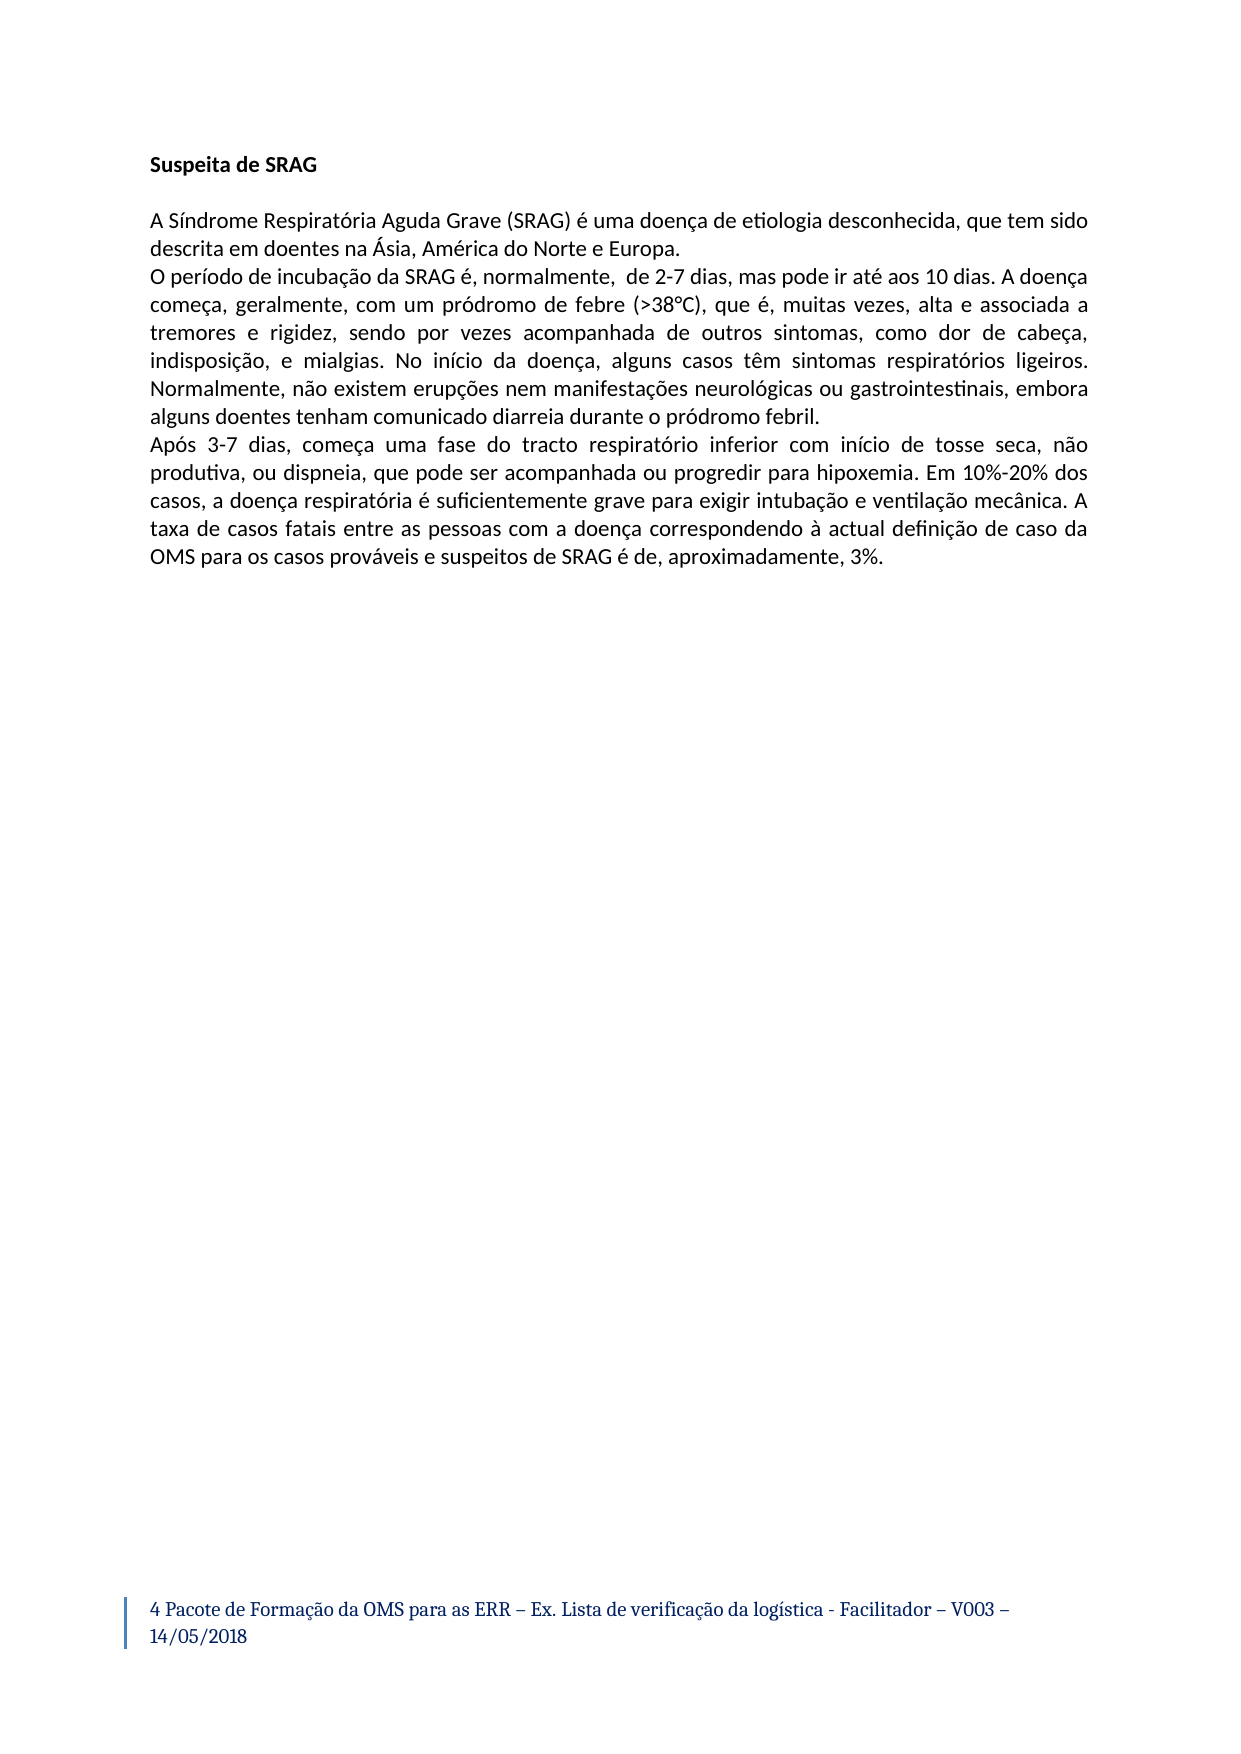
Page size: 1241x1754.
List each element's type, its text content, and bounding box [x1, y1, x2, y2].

text A Síndrome Respiratória Aguda Grave (SRAG) é uma doença de etiologia desconhecida, que tem sido descrita em doentes na Ásia, América do Norte e Europa. [150, 206, 1090, 262]
text Após 3-7 dias, começa uma fase do tracto respiratório inferior com início de tosse seca, não produtiva, ou dispneia, que pode ser acompanhada ou progredir para hipoxemia. Em 10%-20% dos casos, a doença respiratória é suficientemente grave para exigir intubação e ventilação mecânica. A taxa de casos fatais entre as pessoas com a doença correspondendo à actual definição de caso da OMS para os casos prováveis e suspeitos de SRAG é de, aproximadamente, 3%. [150, 430, 1090, 570]
text O período de incubação da SRAG é, normalmente, de 2-7 dias, mas pode ir até aos 10 dias. A doença começa, geralmente, com um pródromo de febre (>38°C), que é, muitas vezes, alta e associada a tremores e rigidez, sendo por vezes acompanhada de outros sintomas, como dor de cabeça, indisposição, e mialgias. No início da doença, alguns casos têm sintomas respiratórios ligeiros. Normalmente, não existem erupções nem manifestações neurológicas ou gastrointestinais, embora alguns doentes tenham comunicado diarreia durante o pródromo febril. [150, 262, 1090, 430]
text Suspeita de SRAG [150, 150, 1090, 178]
